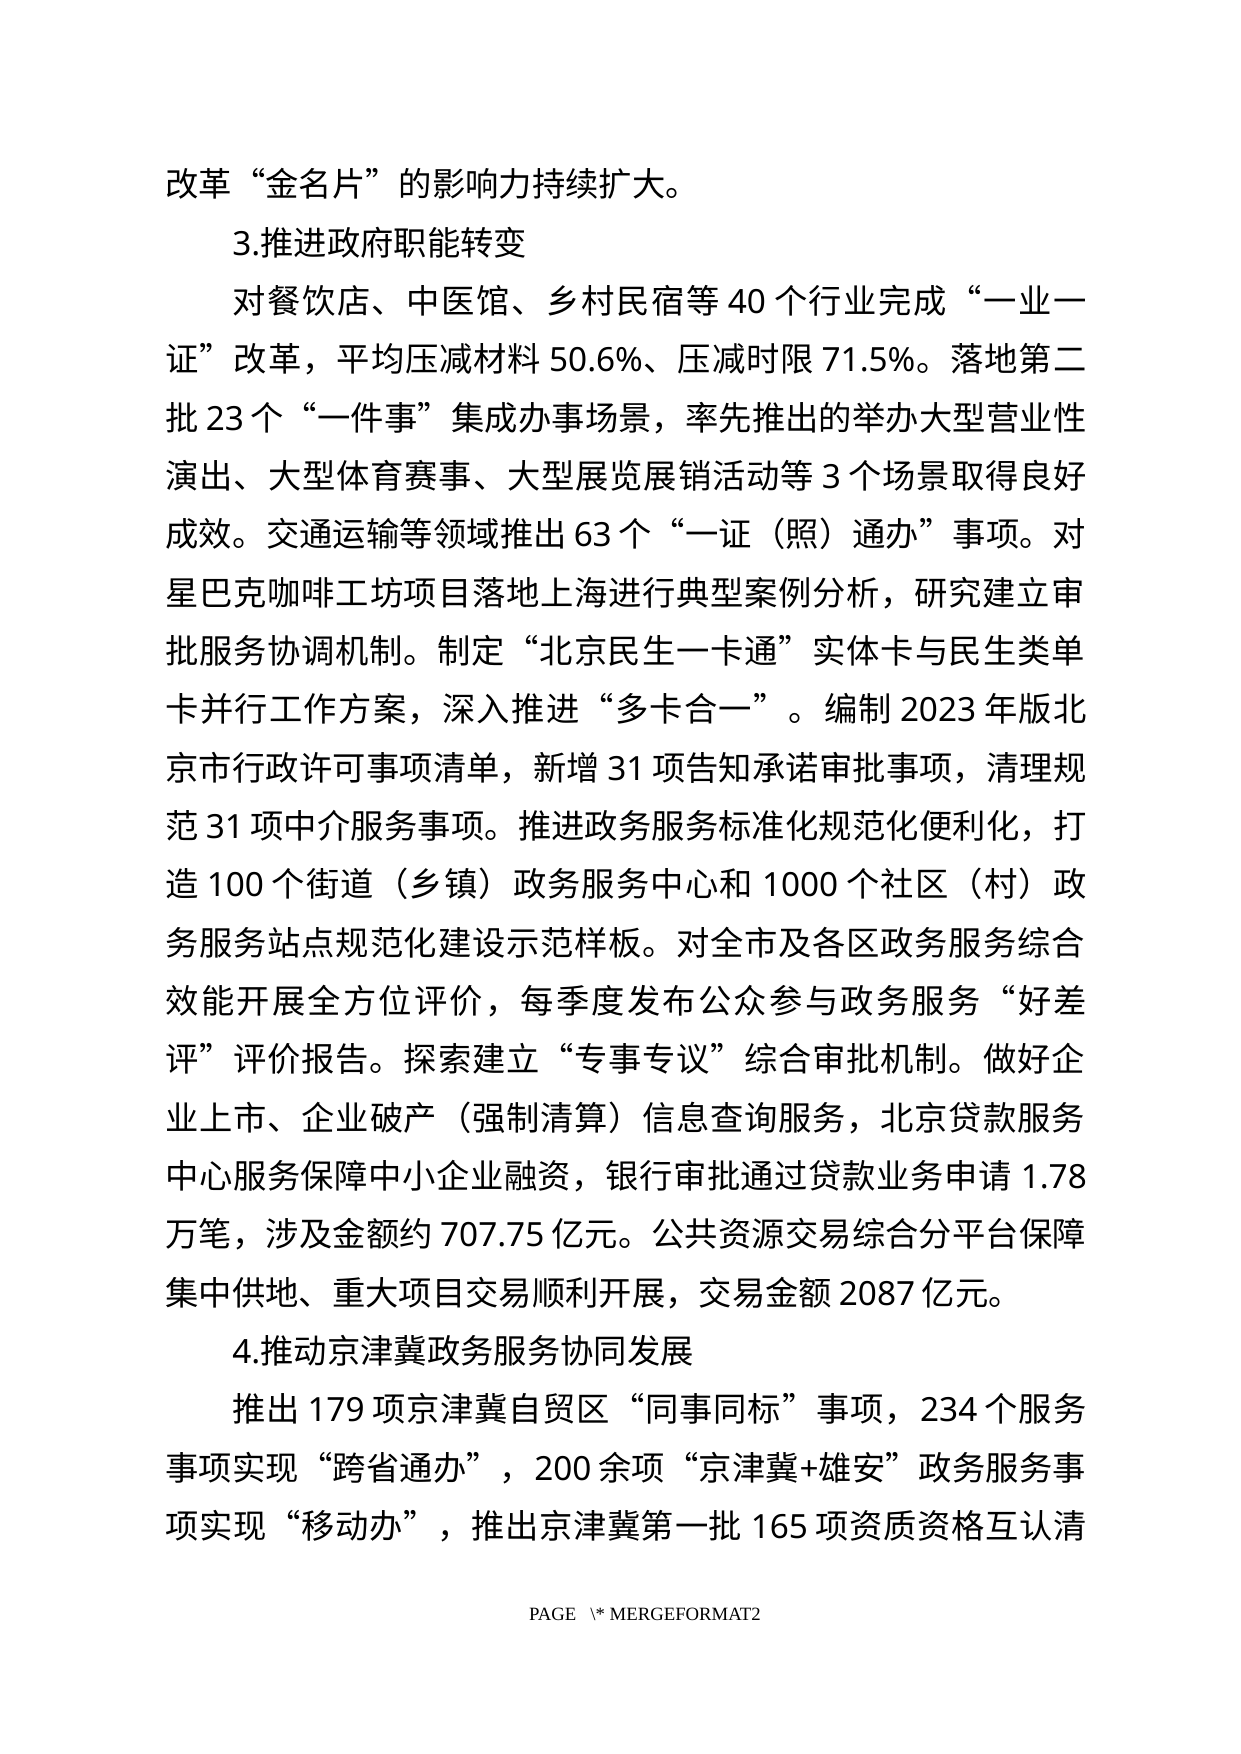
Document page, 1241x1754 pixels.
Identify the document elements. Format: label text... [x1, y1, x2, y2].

text 对餐饮店、中医馆、乡村民宿等40个行业完成“一业一证”改革，平均压减材料50.6%、压减时限71.5%。落地第二批23个“一件事”集成办事场景，率先推出的举办大型营业性演出、大型体育赛事、大型展览展销活动等3个场景取得良好成效。交通运输等领域推出63个“一证（照）通办”事项。对星巴克咖啡工坊项目落地上海进行典型案例分析，研究建立审批服务协调机制。制定“北京民生一卡通”实体卡与民生类单卡并行工作方案，深入推进“多卡合一”。编制2023年版北京市行政许可事项清单，新增31项告知承诺审批事项，清理规范31项中介服务事项。推进政务服务标准化规范化便利化，打造100个街道（乡镇）政务服务中心和1000个社区（村）政务服务站点规范化建设示范样板。对全市及各区政务服务综合效能开展全方位评价，每季度发布公众参与政务服务“好差评”评价报告。探索建立“专事专议”综合审批机制。做好企业上市、企业破产（强制清算）信息查询服务，北京贷款服务中心服务保障中小企业融资，银行审批通过贷款业务申请1.78万笔，涉及金额约707.75亿元。公共资源交易综合分平台保障集中供地、重大项目交易顺利开展，交易金额2087亿元。 [165, 267, 1087, 1317]
text 4.推动京津冀政务服务协同发展 [165, 1317, 1087, 1375]
text 3.推进政府职能转变 [165, 208, 1087, 267]
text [165, 150, 1087, 208]
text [165, 1375, 1087, 1550]
